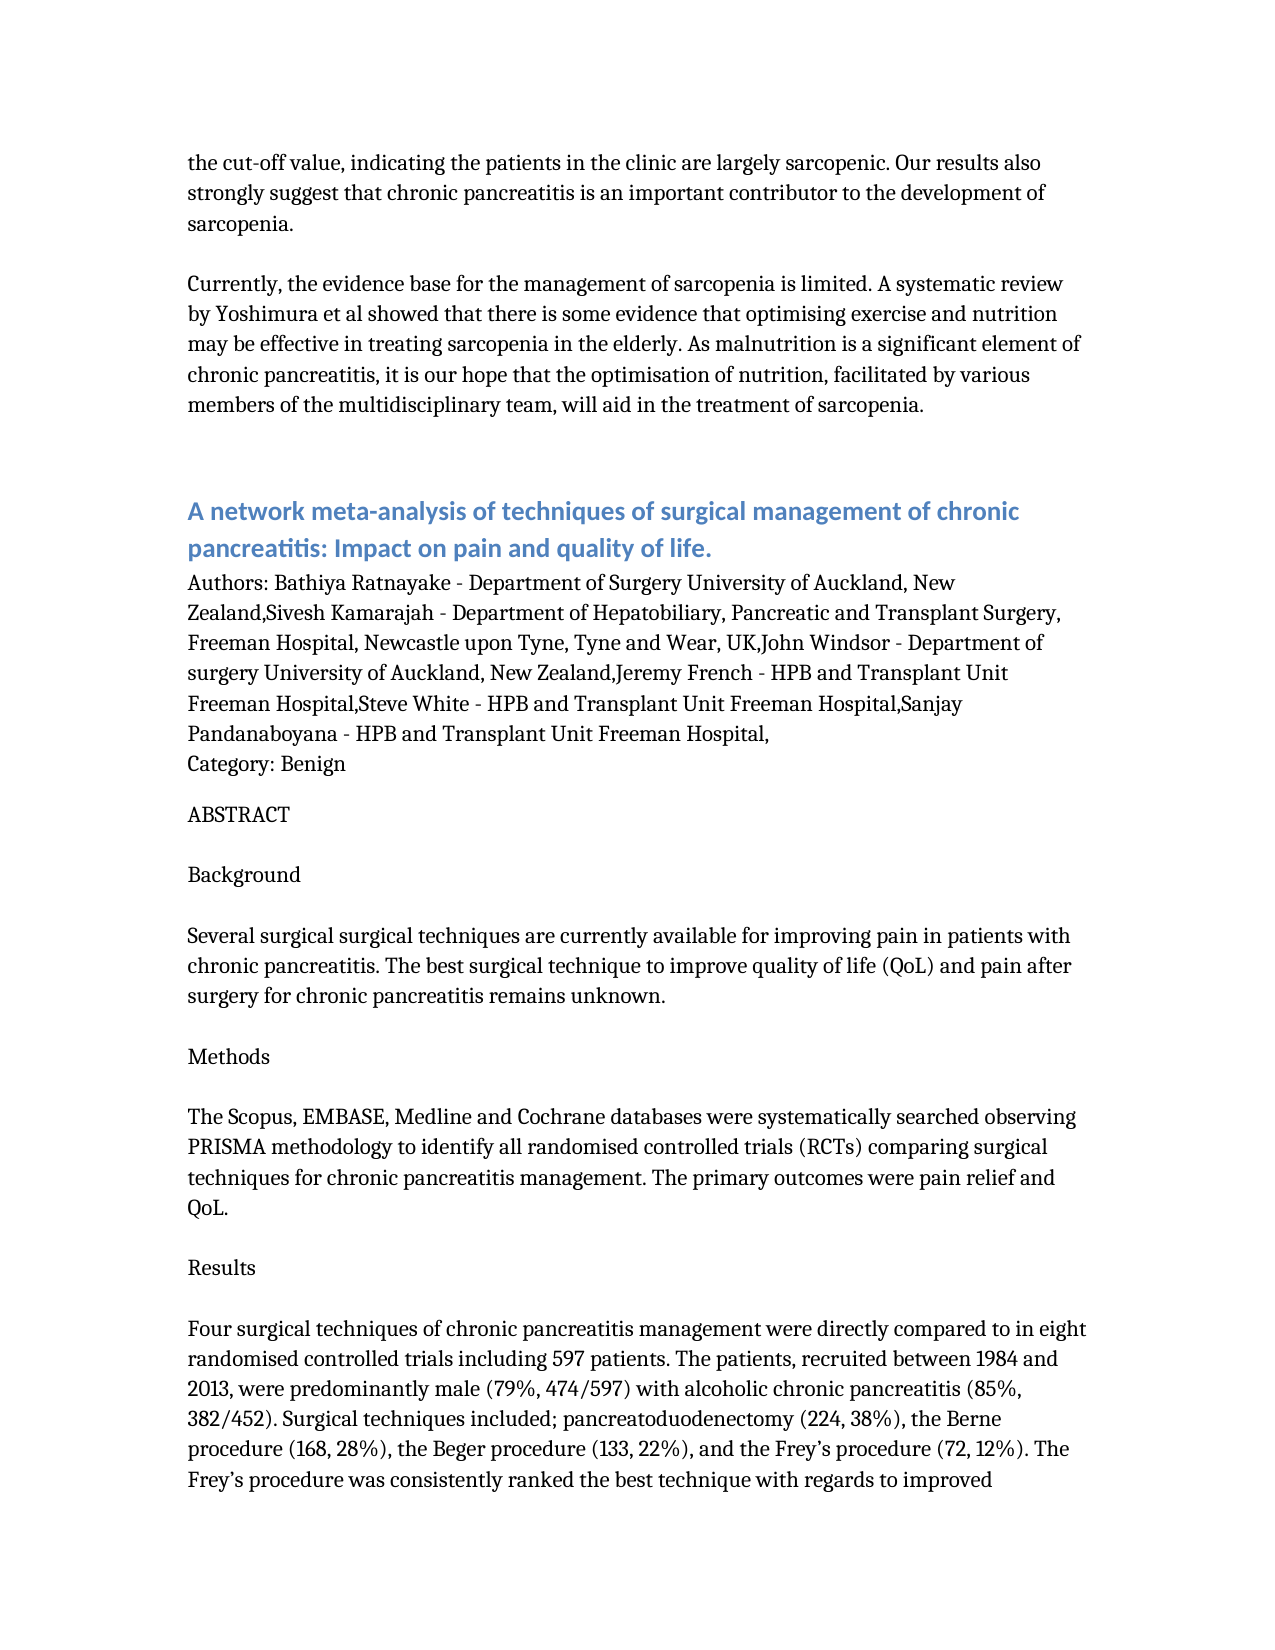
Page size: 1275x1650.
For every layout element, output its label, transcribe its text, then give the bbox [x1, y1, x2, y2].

text Authors: Bathiya Ratnayake - Department of Surgery University of Auckland, New Zealand,Sivesh Kamarajah - Department of Hepatobiliary, Pancreatic and Transplant Surgery, Freeman Hospital, Newcastle upon Tyne, Tyne and Wear, UK,John Windsor - Department of surgery University of Auckland, New Zealand,Jeremy French - HPB and Transplant Unit Freeman Hospital,Steve White - HPB and Transplant Unit Freeman Hospital,Sanjay Pandanaboyana - HPB and Transplant Unit Freeman Hospital, Category: Benign [187, 569, 1087, 777]
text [187, 150, 1087, 418]
subtitle A network meta-analysis of techniques of surgical management of chronic pancreatitis: Impact on pain and quality of life. [187, 494, 1087, 565]
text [187, 802, 1087, 1493]
